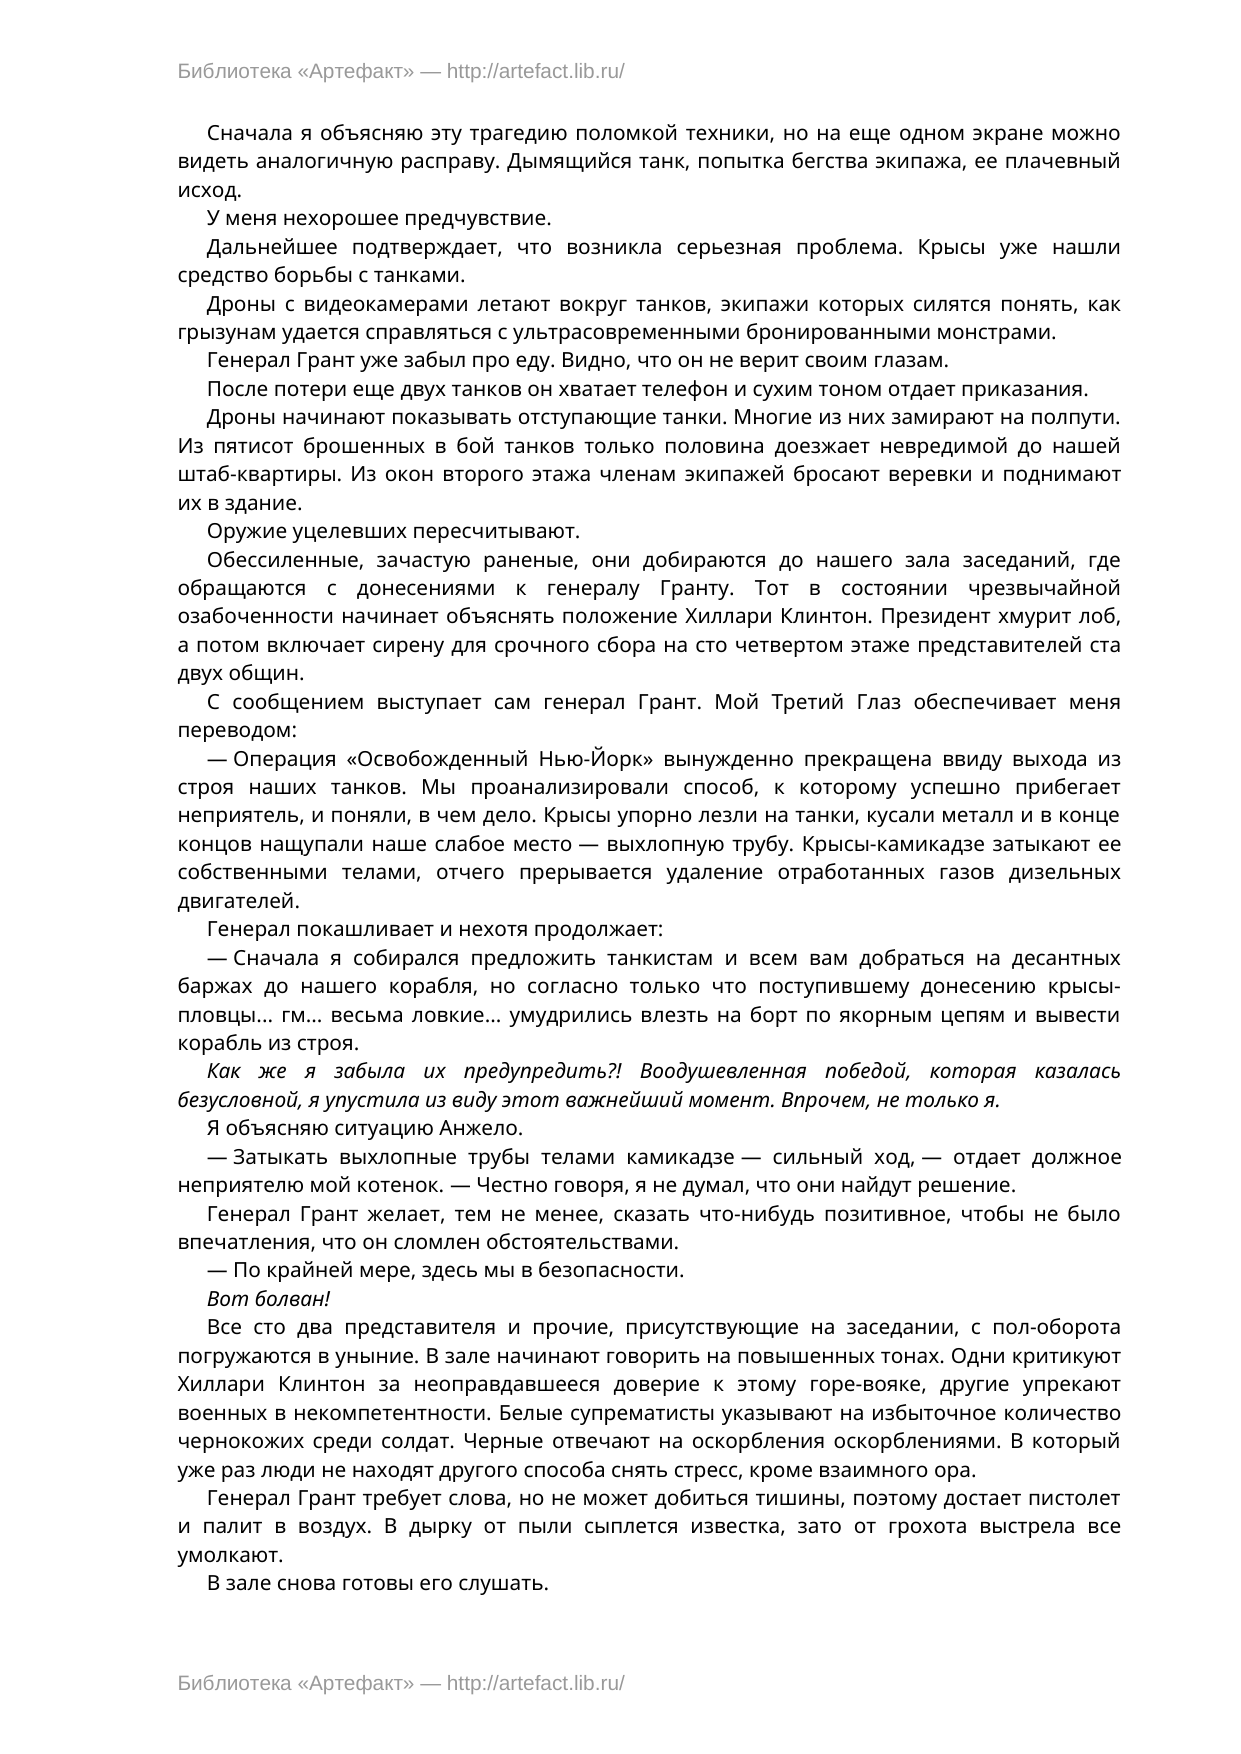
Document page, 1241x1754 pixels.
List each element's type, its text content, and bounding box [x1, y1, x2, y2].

text — Сначала я собирался предложить танкистам и всем вам добраться на десантных баржах до нашего корабля, но согласно только что поступившему донесению крысы-пловцы... гм... весьма ловкие... умудрились влезть на борт по якорным цепям и вывести корабль из строя. [177, 943, 1122, 1057]
text Как же я забыла их предупредить?! Воодушевленная победой, которая казалась безусловной, я упустила из виду этот важнейший момент. Впрочем, не только я. [177, 1057, 1122, 1113]
text Дальнейшее подтверждает, что возникла серьезная проблема. Крысы уже нашли средство борьбы с танками. [177, 232, 1122, 289]
text Я объясняю ситуацию Анжело. [177, 1113, 1122, 1142]
text — Операция «Освобожденный Нью-Йорк» вынужденно прекращена ввиду выхода из строя наших танков. Мы проанализировали способ, к которому успешно прибегает неприятель, и поняли, в чем дело. Крысы упорно лезли на танки, кусали металл и в конце концов нащупали наше слабое место — выхлопную трубу. Крысы-камикадзе затыкают ее собственными телами, отчего прерывается удаление отработанных газов дизельных двигателей. [177, 744, 1122, 914]
text Вот болван! [177, 1284, 1122, 1312]
text Оружие уцелевших пересчитывают. [177, 516, 1122, 545]
text Дроны начинают показывать отступающие танки. Многие из них замирают на полпути. Из пятисот брошенных в бой танков только половина доезжает невредимой до нашей штаб-квартиры. Из окон второго этажа членам экипажей бросают веревки и поднимают их в здание. [177, 402, 1122, 516]
text Дроны с видеокамерами летают вокруг танков, экипажи которых силятся понять, как грызунам удается справляться с ультрасовременными бронированными монстрами. [177, 289, 1122, 346]
text Генерал покашливает и нехотя продолжает: [177, 914, 1122, 943]
text С сообщением выступает сам генерал Грант. Мой Третий Глаз обеспечивает меня переводом: [177, 687, 1122, 744]
text Все сто два представителя и прочие, присутствующие на заседании, с пол-оборота погружаются в уныние. В зале начинают говорить на повышенных тонах. Одни критикуют Хиллари Клинтон за неоправдавшееся доверие к этому горе-вояке, другие упрекают военных в некомпетентности. Белые супрематисты указывают на избыточное количество чернокожих среди солдат. Черные отвечают на оскорбления оскорблениями. В который уже раз люди не находят другого способа снять стресс, кроме взаимного ора. [177, 1312, 1122, 1483]
text После потери еще двух танков он хватает телефон и сухим тоном отдает приказания. [177, 374, 1122, 402]
text Генерал Грант требует слова, но не может добиться тишины, поэтому достает пистолет и палит в воздух. В дырку от пыли сыплется известка, зато от грохота выстрела все умолкают. [177, 1483, 1122, 1568]
text Сначала я объясняю эту трагедию поломкой техники, но на еще одном экране можно видеть аналогичную расправу. Дымящийся танк, попытка бегства экипажа, ее плачевный исход. [177, 118, 1122, 203]
text Генерал Грант желает, тем не менее, сказать что-нибудь позитивное, чтобы не было впечатления, что он сломлен обстоятельствами. [177, 1199, 1122, 1256]
text У меня нехорошее предчувствие. [177, 203, 1122, 232]
text В зале снова готовы его слушать. [177, 1568, 1122, 1597]
text Генерал Грант уже забыл про еду. Видно, что он не верит своим глазам. [177, 346, 1122, 374]
text — По крайней мере, здесь мы в безопасности. [177, 1256, 1122, 1284]
text Обессиленные, зачастую раненые, они добираются до нашего зала заседаний, где обращаются с донесениями к генералу Гранту. Тот в состоянии чрезвычайной озабоченности начинает объяснять положение Хиллари Клинтон. Президент хмурит лоб, а потом включает сирену для срочного сбора на сто четвертом этаже представителей ста двух общин. [177, 545, 1122, 687]
text — Затыкать выхлопные трубы телами камикадзе — сильный ход, — отдает должное неприятелю мой котенок. — Честно говоря, я не думал, что они найдут решение. [177, 1142, 1122, 1199]
